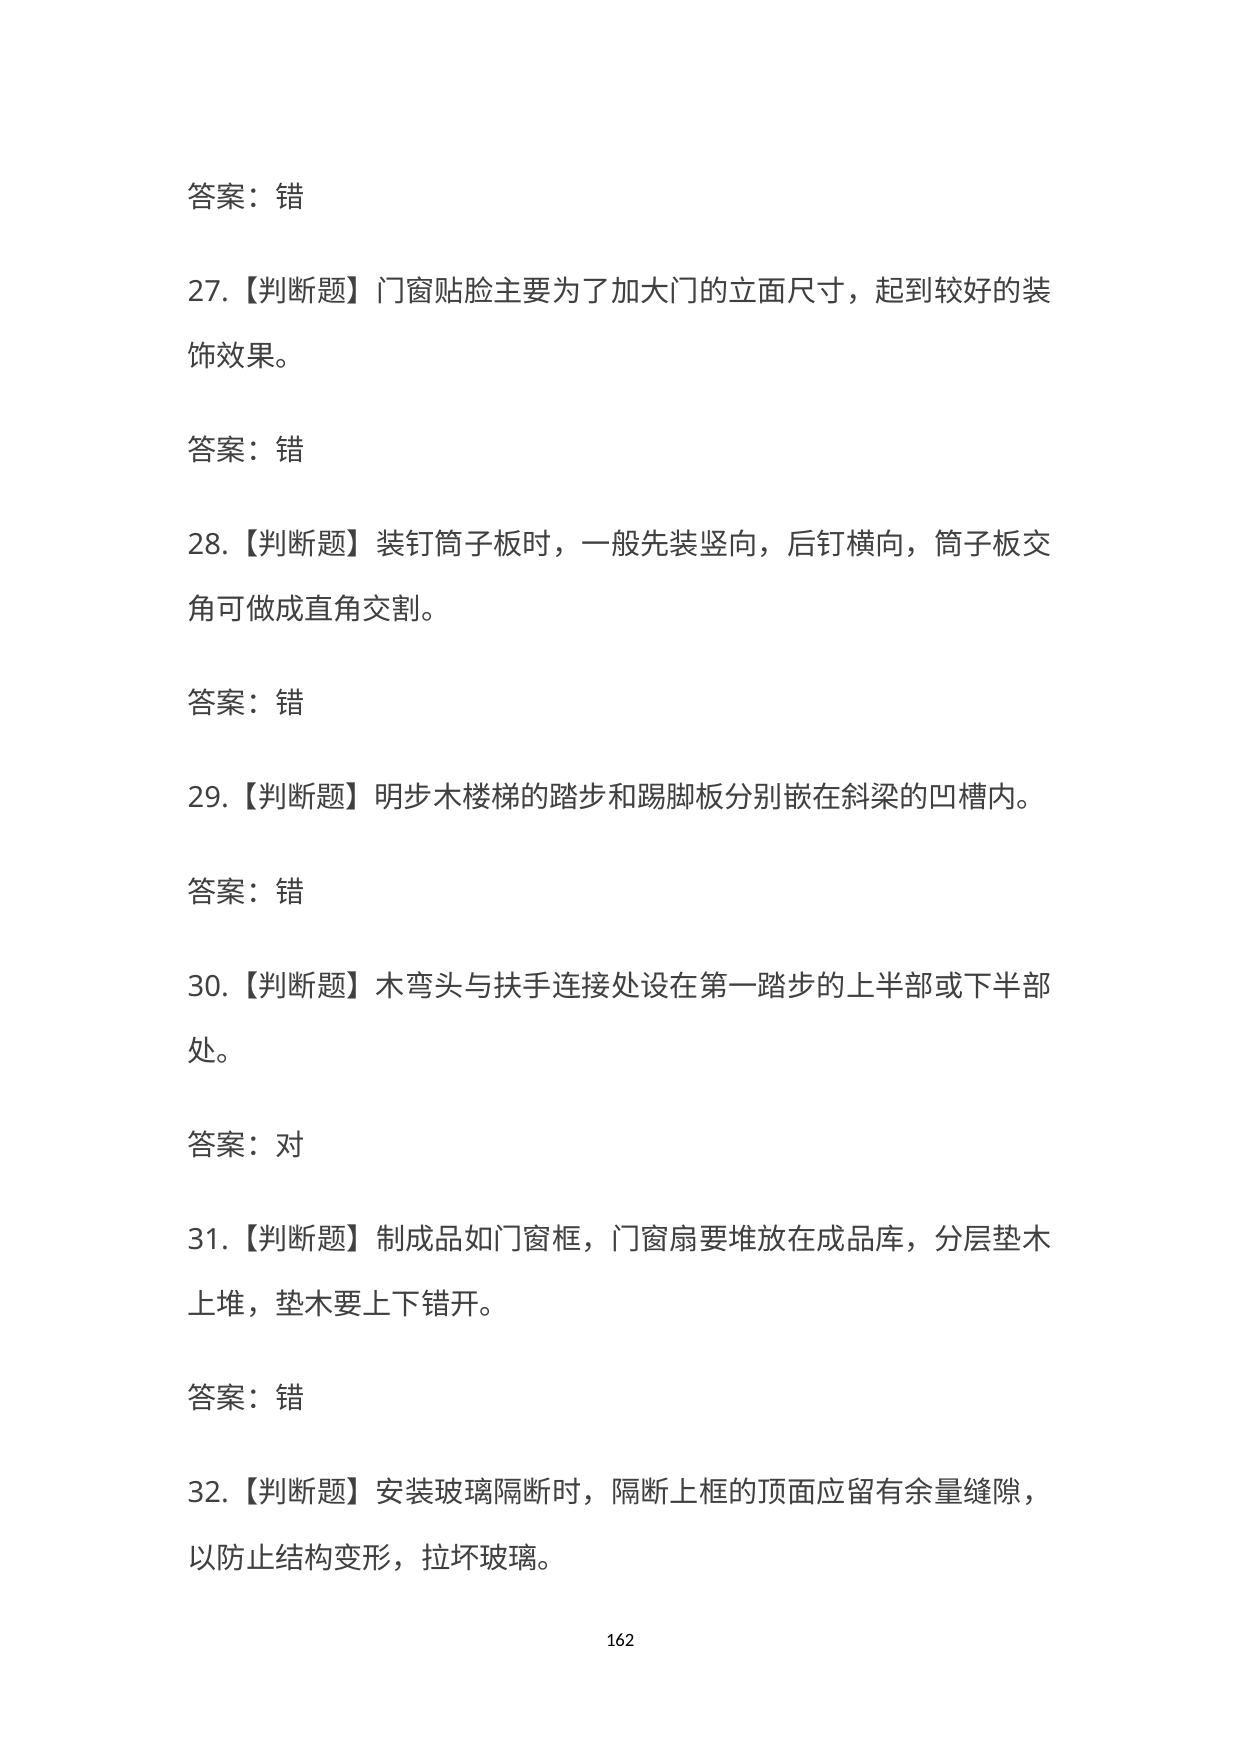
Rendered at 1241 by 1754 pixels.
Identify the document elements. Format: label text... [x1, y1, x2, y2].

list 30.【判断题】木弯头与扶手连接处设在第一踏步的上半部或下半部处。 [187, 951, 1053, 1081]
list 27.【判断题】门窗贴脸主要为了加大门的立面尺寸，起到较好的装饰效果。 [187, 256, 1053, 386]
list 答案：错 [187, 415, 1053, 480]
list 32.【判断题】安装玻璃隔断时，隔断上框的顶面应留有余量缝隙，以防止结构变形，拉坏玻璃。 [187, 1458, 1053, 1588]
list 29.【判断题】明步木楼梯的踏步和踢脚板分别嵌在斜梁的凹槽内。 [187, 763, 1053, 828]
list 答案：错 [187, 1364, 1053, 1429]
list 31.【判断题】制成品如门窗框，门窗扇要堆放在成品库，分层垫木上堆，垫木要上下错开。 [187, 1204, 1053, 1334]
list 答案：错 [187, 857, 1053, 922]
list 答案：对 [187, 1110, 1053, 1175]
list 答案：错 [187, 162, 1053, 227]
list 答案：错 [187, 669, 1053, 734]
list 28.【判断题】装钉筒子板时，一般先装竖向，后钉横向，筒子板交角可做成直角交割。 [187, 509, 1053, 639]
